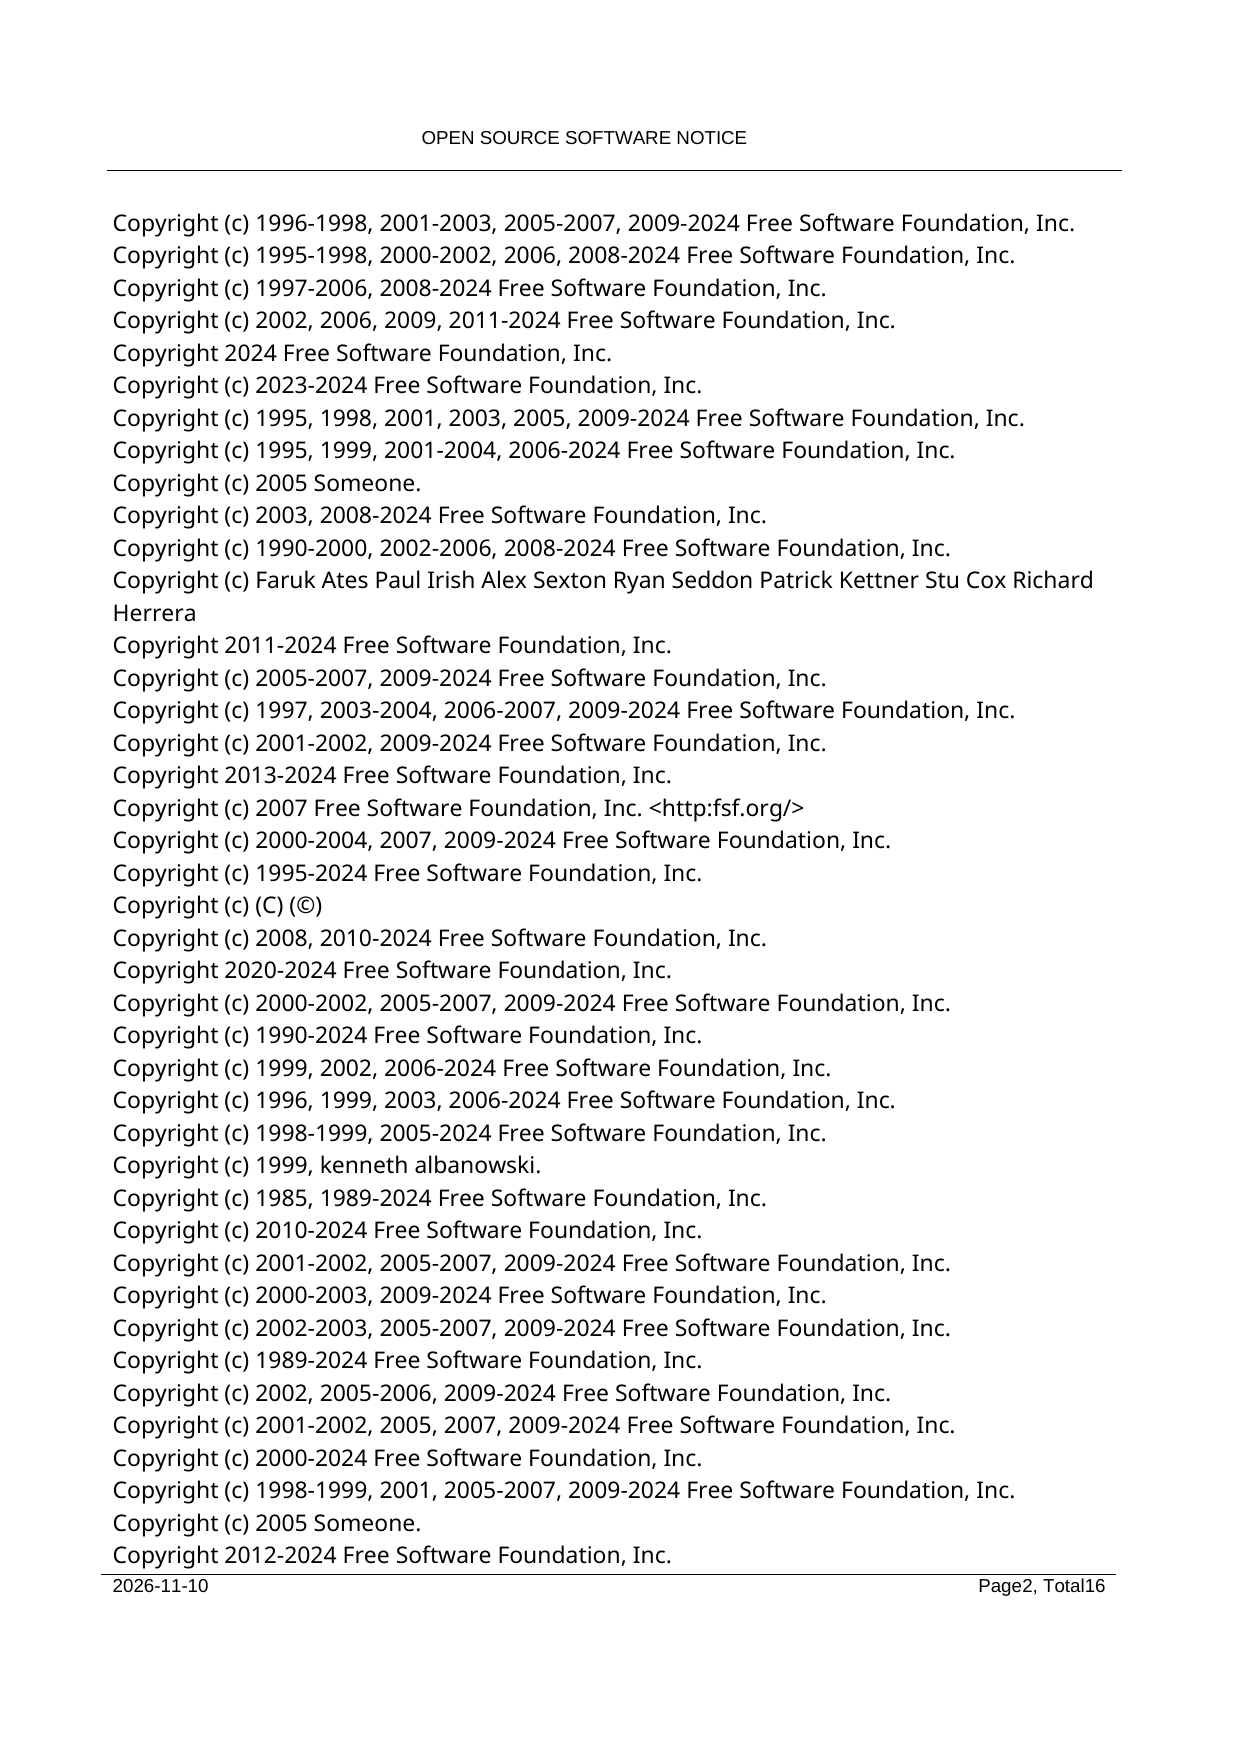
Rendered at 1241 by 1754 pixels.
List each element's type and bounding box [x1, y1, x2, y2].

text [112, 206, 1128, 1571]
